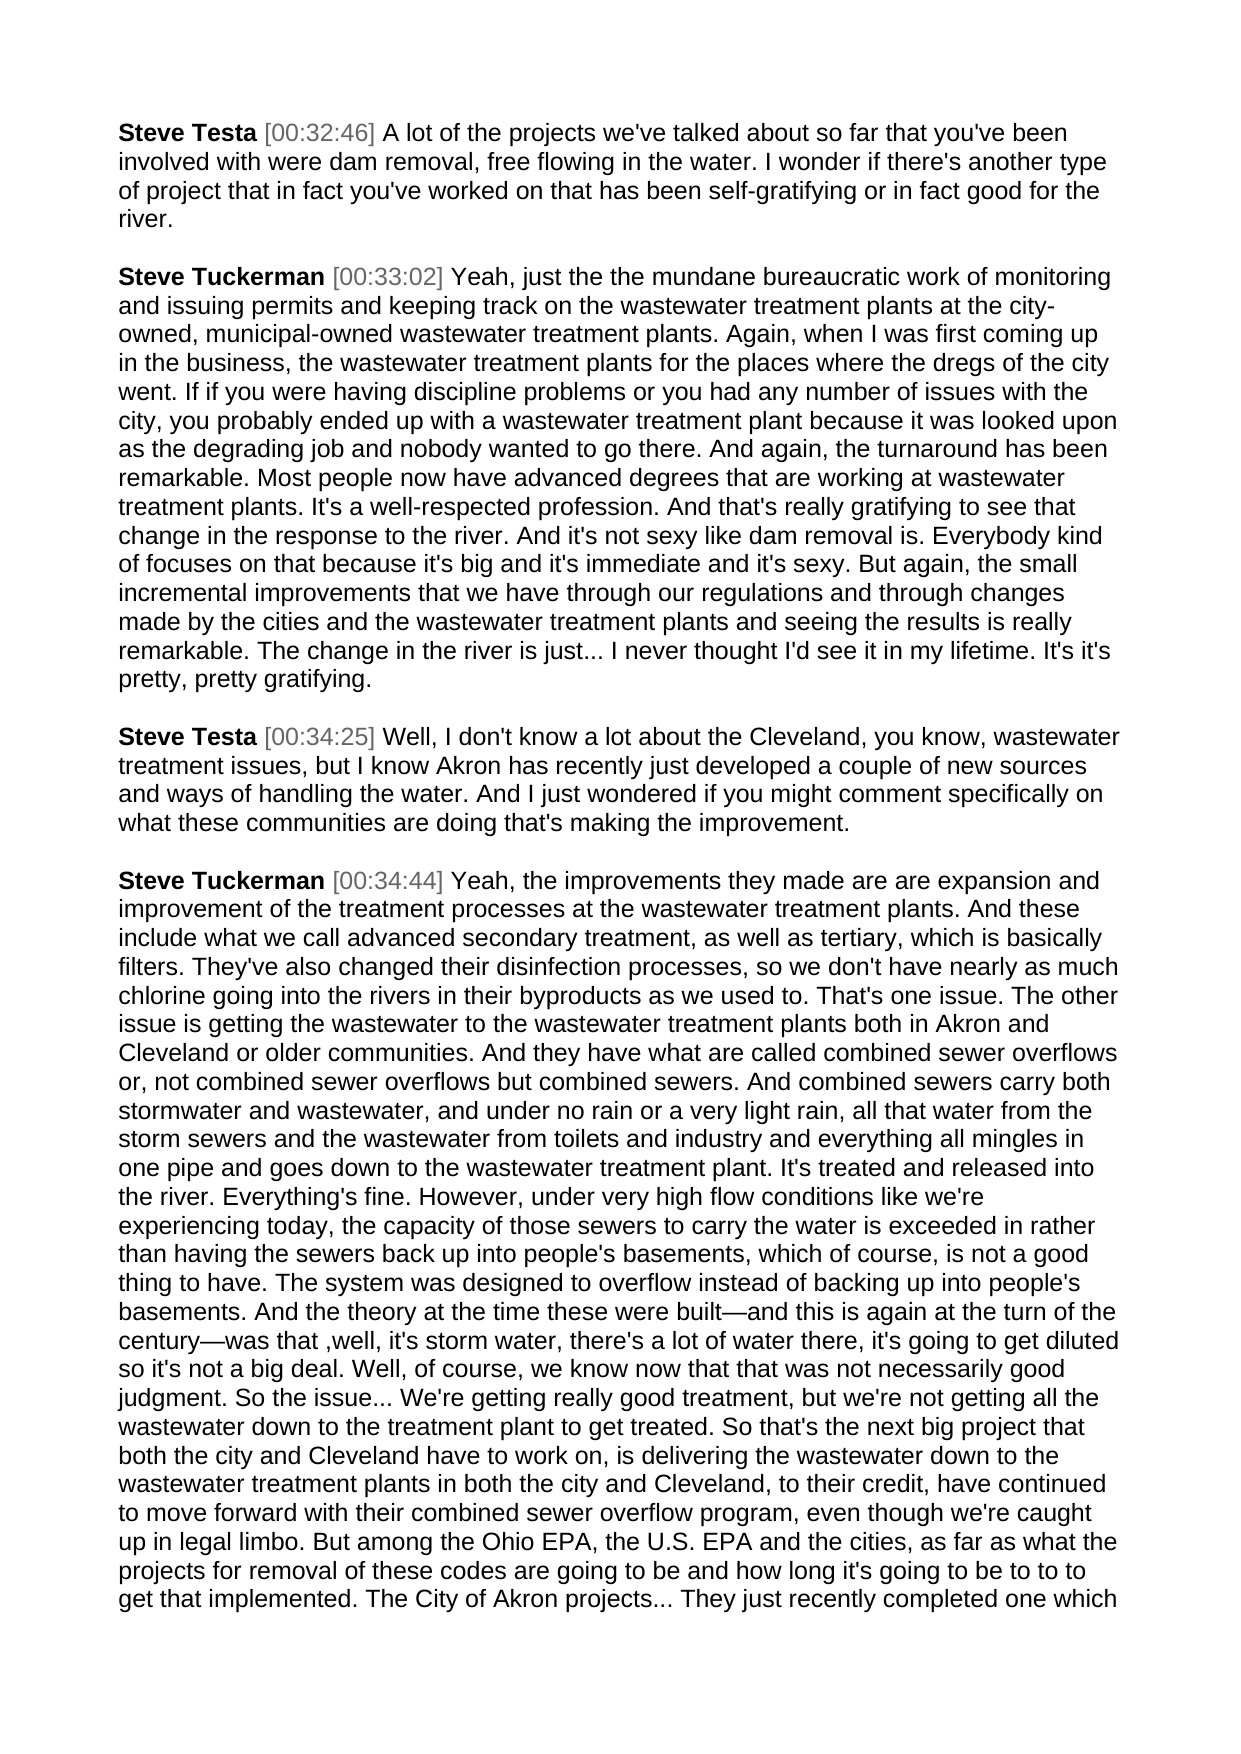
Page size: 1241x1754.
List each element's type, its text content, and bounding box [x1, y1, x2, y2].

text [118, 866, 1122, 1613]
text Steve Testa [00:32:46] A lot of the projects we've talked about so far that you've been involved with were dam removal, free flowing in the water. I wonder if there's another type of project that in fact you've worked on that has been self-gratifying or in fact good for the river. [118, 118, 1122, 233]
text Steve Tuckerman [00:33:02] Yeah, just the the mundane bureaucratic work of monitoring and issuing permits and keeping track on the wastewater treatment plants at the city-owned, municipal-owned wastewater treatment plants. Again, when I was first coming up in the business, the wastewater treatment plants for the places where the dregs of the city went. If if you were having discipline problems or you had any number of issues with the city, you probably ended up with a wastewater treatment plant because it was looked upon as the degrading job and nobody wanted to go there. And again, the turnaround has been remarkable. Most people now have advanced degrees that are working at wastewater treatment plants. It's a well-respected profession. And that's really gratifying to see that change in the response to the river. And it's not sexy like dam removal is. Everybody kind of focuses on that because it's big and it's immediate and it's sexy. But again, the small incremental improvements that we have through our regulations and through changes made by the cities and the wastewater treatment plants and seeing the results is really remarkable. The change in the river is just... I never thought I'd see it in my lifetime. It's it's pretty, pretty gratifying. [118, 262, 1122, 693]
text Steve Testa [00:34:25] Well, I don't know a lot about the Cleveland, you know, wastewater treatment issues, but I know Akron has recently just developed a couple of new sources and ways of handling the water. And I just wondered if you might comment specifically on what these communities are doing that's making the improvement. [118, 722, 1122, 837]
